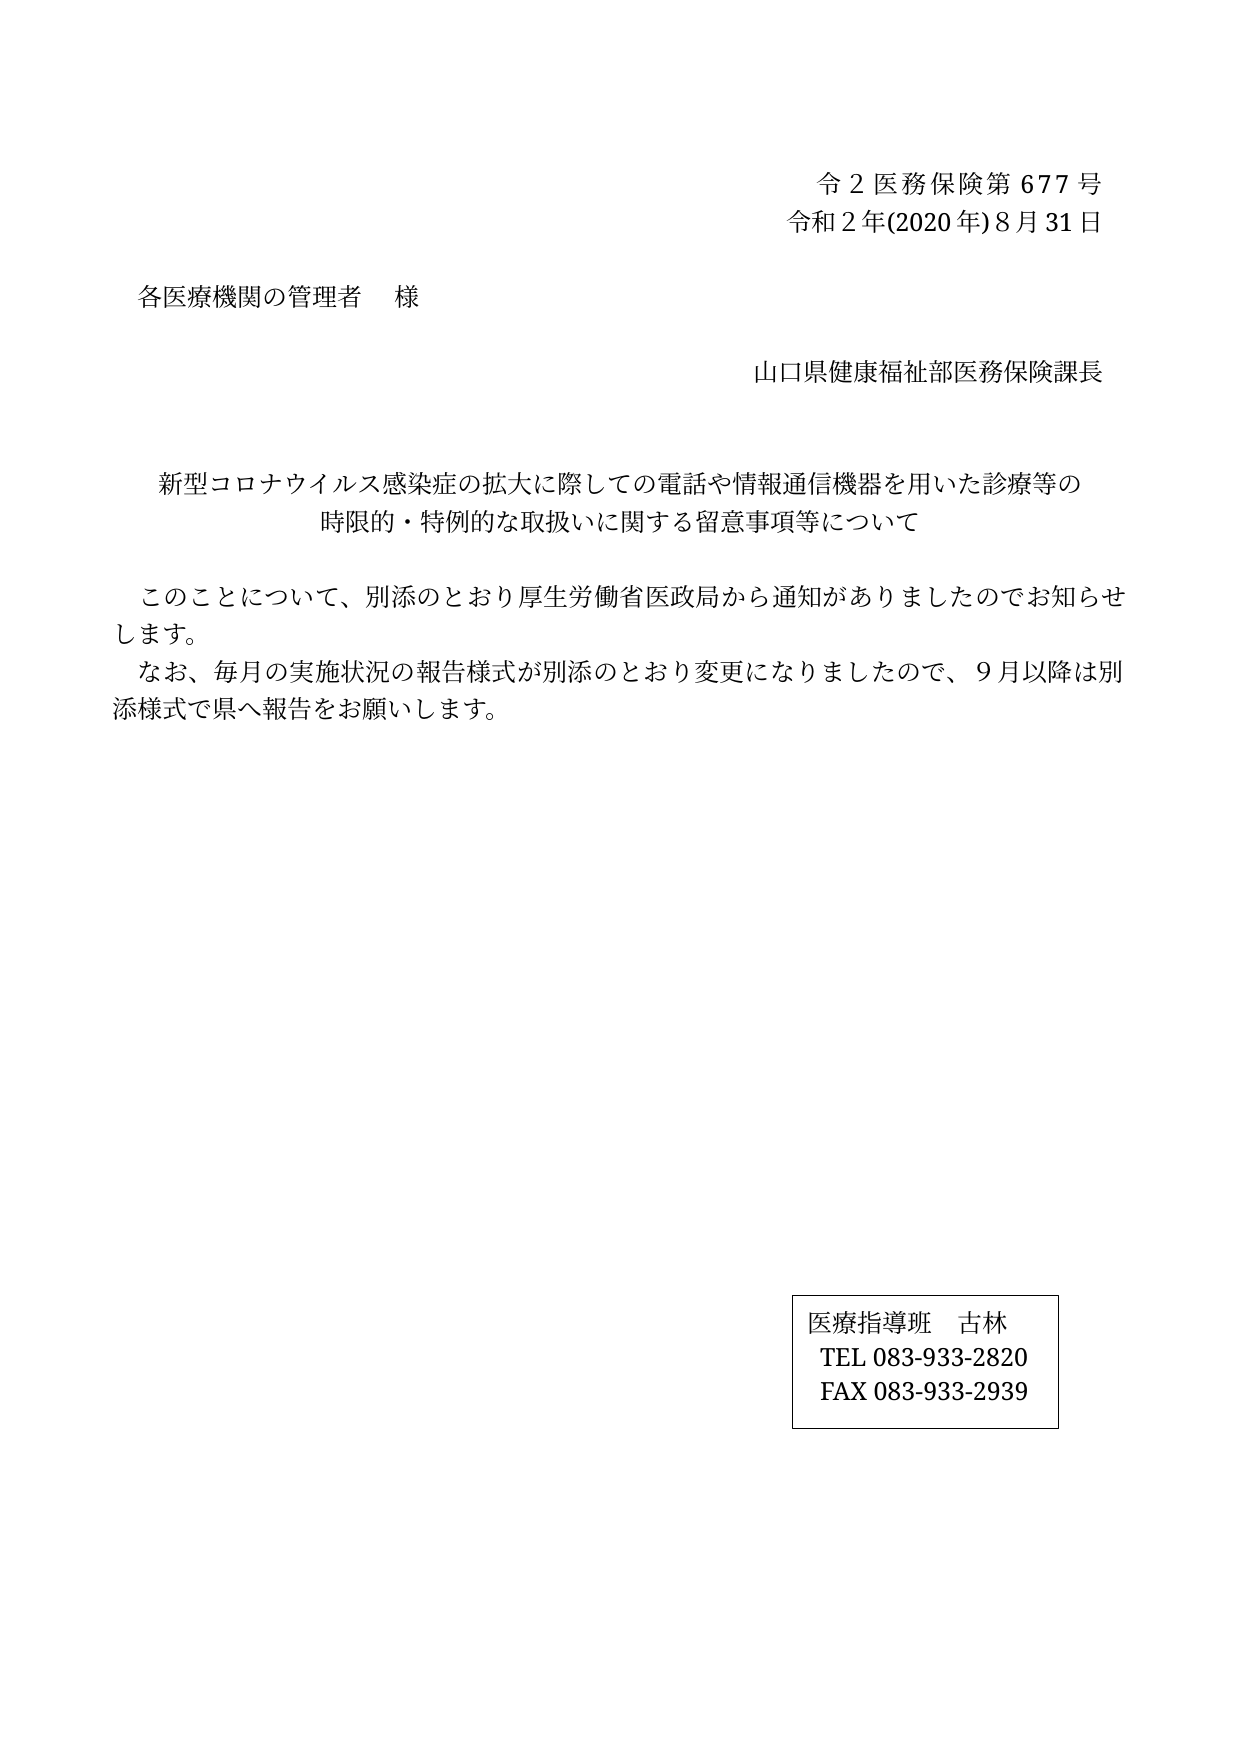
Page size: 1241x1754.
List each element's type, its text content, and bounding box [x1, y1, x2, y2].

text 山口県健康福祉部医務保険課長 [112, 352, 1103, 389]
text なお、毎月の実施状況の報告様式が別添のとおり変更になりましたので、９月以降は別添様式で県へ報告をお願いします。 [112, 652, 1128, 727]
text 令和２年(2020年)８月31日 [112, 202, 1103, 239]
text 令２医務保険第677号 [112, 164, 1103, 202]
text 新型コロナウイルス感染症の拡大に際しての電話や情報通信機器を用いた診療等の [112, 464, 1128, 502]
text 時限的・特例的な取扱いに関する留意事項等について [112, 502, 1128, 539]
text このことについて、別添のとおり厚生労働省医政局から通知がありましたのでお知らせします。 [112, 577, 1128, 652]
text 各医療機関の管理者 様 [112, 277, 1128, 314]
